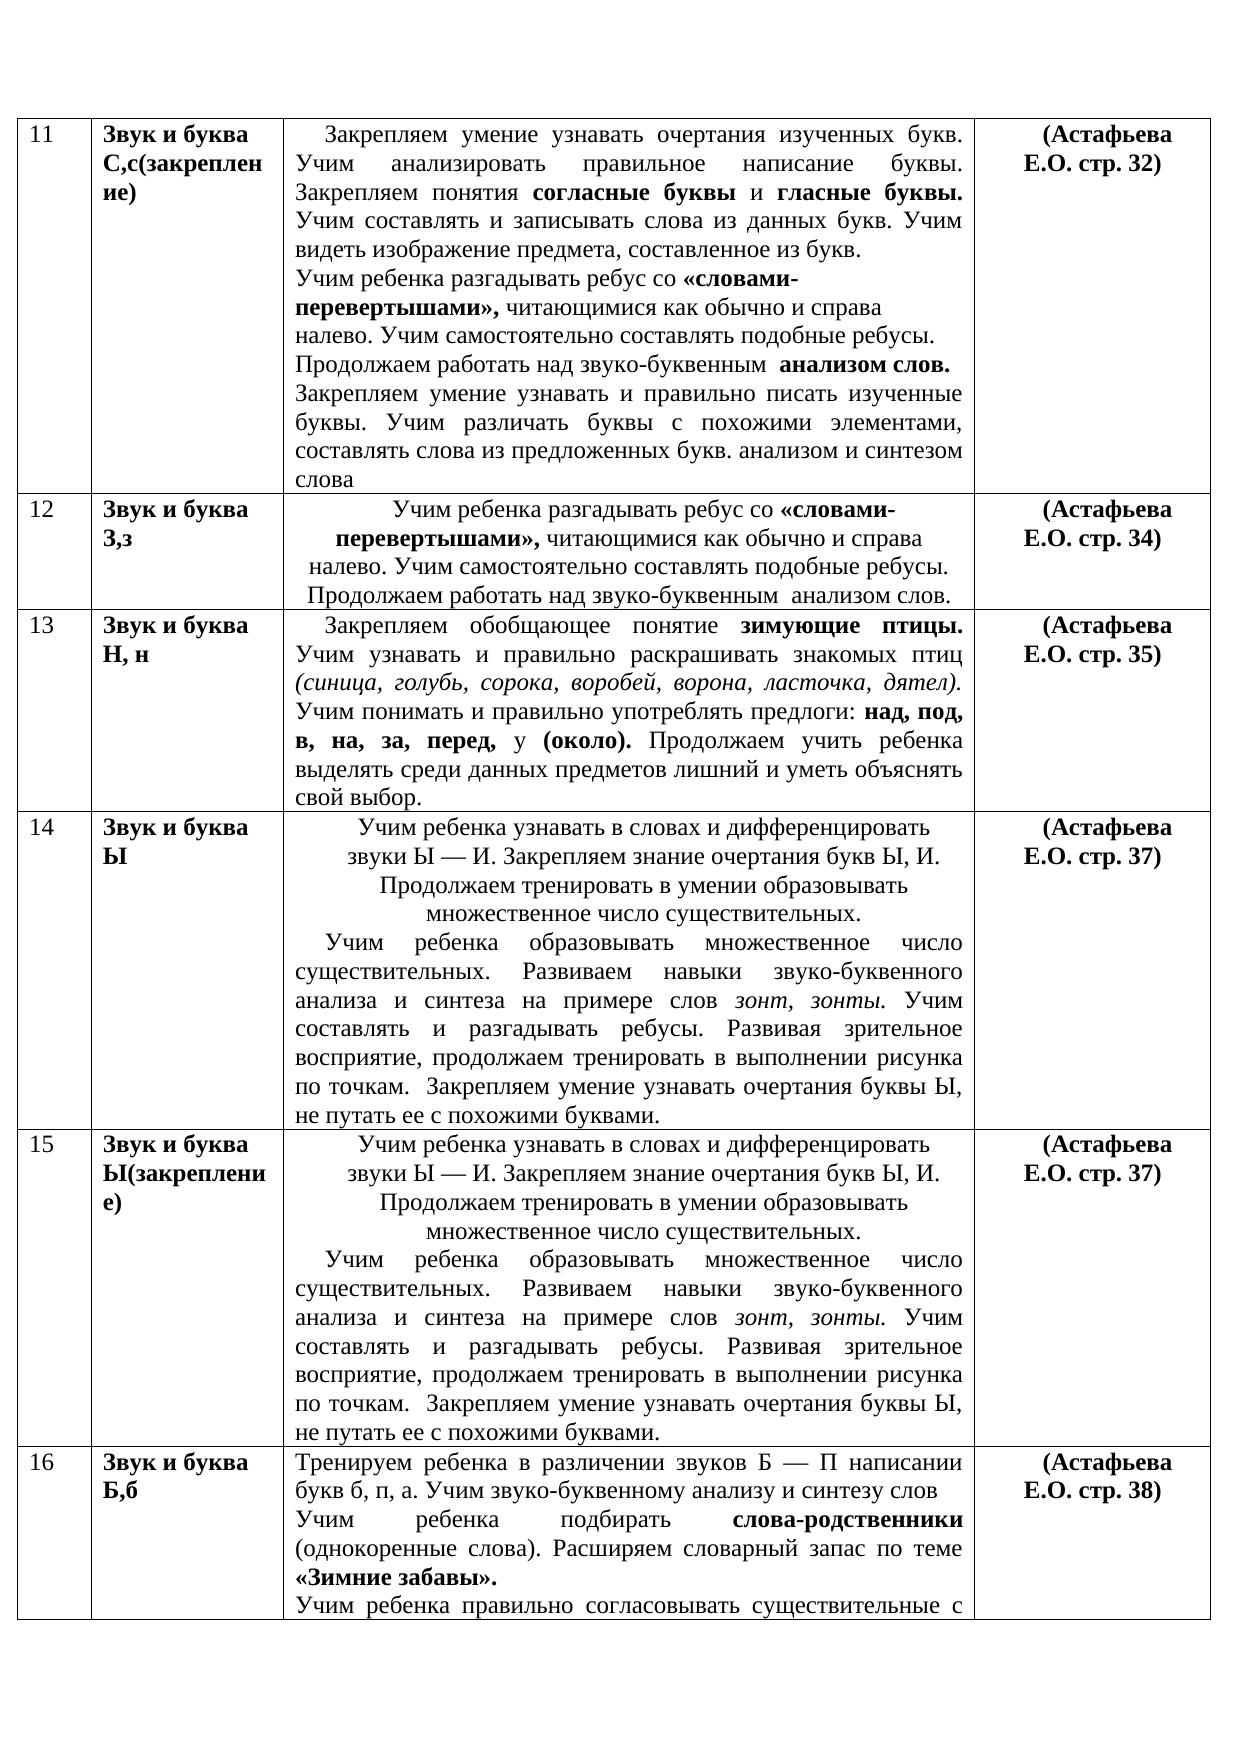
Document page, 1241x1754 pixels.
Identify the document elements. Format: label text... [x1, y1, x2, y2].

table_cell Звук и буква Б,б [92, 1447, 283, 1619]
table_cell (Астафьева Е.О. стр. 37) [975, 812, 1210, 1128]
table_cell (Астафьева Е.О. стр. 34) [975, 494, 1210, 609]
table_cell Звук и буква З,з [92, 494, 283, 609]
table_cell (Астафьева Е.О. стр. 35) [975, 610, 1210, 811]
table_cell 12 [18, 494, 91, 609]
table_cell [284, 1447, 974, 1619]
table_cell Звук и буква С,с(закрепление) [92, 119, 283, 493]
table_cell (Астафьева Е.О. стр. 37) [975, 1130, 1210, 1446]
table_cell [975, 1447, 1210, 1619]
table_cell Звук и буква Н, н [92, 610, 283, 811]
table_cell 16 [18, 1447, 91, 1619]
table_cell 14 [18, 812, 91, 1128]
table_cell Звук и буква Ы [92, 812, 283, 1128]
table_cell Учим ребенка разгадывать ребус со «словами-перевертышами», читающимися как обычно и справа налево. Учим самостоятельно составлять подобные ребусы. Продолжаем работать над звуко-буквенным анализом слов. [284, 494, 974, 609]
table_cell Закрепляем обобщающее понятие зимующие птицы. Учим узнавать и правильно раскрашивать знакомых птиц (синица, голубь, сорока, воробей, ворона, ласточка, дятел). Учим понимать и правильно употреблять предлоги: над, под, в, на, за, перед, у (около). Продолжаем учить ребенка выделять среди данных предметов лишний и уметь объяснять свой выбор. [284, 610, 974, 811]
table_cell Закрепляем умение узнавать очертания изученных букв. Учим анализировать правильное написание буквы. Закрепляем понятия согласные буквы и гласные буквы. Учим составлять и записывать слова из данных букв. Учим видеть изображение предмета, составленное из букв. Учим ребенка разгадывать ребус со «словами-перевертышами», читающимися как обычно и справа налево. Учим самостоятельно составлять подобные ребусы. Продолжаем работать над звуко-буквенным анализом слов. Закрепляем умение узнавать и правильно писать изученные буквы. Учим различать буквы с похожими элементами, составлять слова из предложенных букв. анализом и синтезом слова [284, 119, 974, 493]
table_cell 13 [18, 610, 91, 811]
table_cell Звук и буква Ы(закрепление) [92, 1130, 283, 1446]
table_cell 15 [18, 1130, 91, 1446]
table_cell Учим ребенка узнавать в словах и дифференцировать звуки Ы — И. Закрепляем знание очертания букв Ы, И. Продолжаем тренировать в умении образовывать множественное число существительных. Учим ребенка образовывать множественное число существительных. Развиваем навыки звуко-буквенного анализа и синтеза на примере слов зонт, зонты. Учим составлять и разгадывать ребусы. Развивая зрительное восприятие, продолжаем тренировать в выполнении рисунка по точкам. Закрепляем умение узнавать очертания буквы Ы, не путать ее с похожими буквами. [284, 1130, 974, 1446]
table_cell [975, 119, 1210, 493]
table_cell Учим ребенка узнавать в словах и дифференцировать звуки Ы — И. Закрепляем знание очертания букв Ы, И. Продолжаем тренировать в умении образовывать множественное число существительных. Учим ребенка образовывать множественное число существительных. Развиваем навыки звуко-буквенного анализа и синтеза на примере слов зонт, зонты. Учим составлять и разгадывать ребусы. Развивая зрительное восприятие, продолжаем тренировать в выполнении рисунка по точкам. Закрепляем умение узнавать очертания буквы Ы, не путать ее с похожими буквами. [284, 812, 974, 1128]
table_cell 11 [18, 119, 91, 493]
